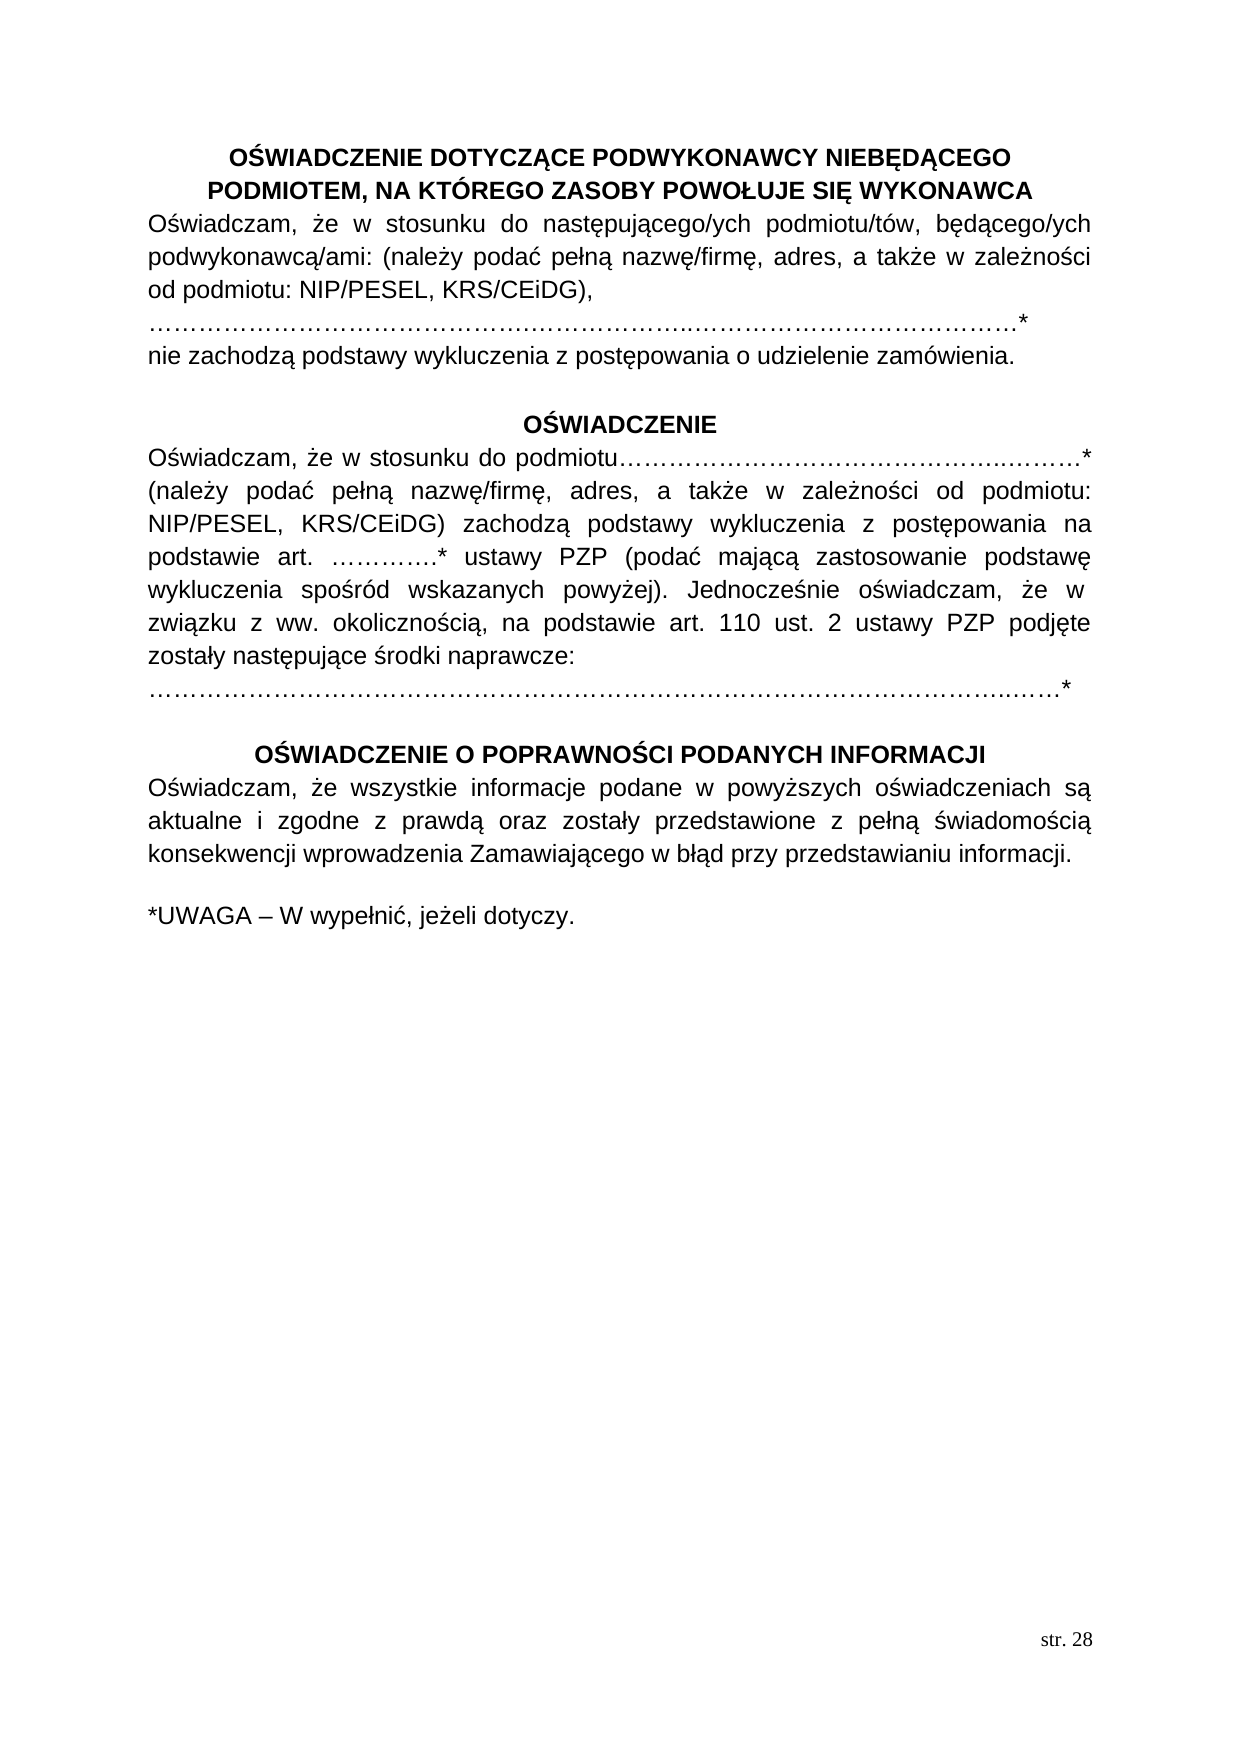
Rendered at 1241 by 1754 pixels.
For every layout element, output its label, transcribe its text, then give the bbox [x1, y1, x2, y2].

text *UWAGA – W wypełnić, jeżeli dotyczy. [148, 901, 1093, 930]
text …………………………………………………………………………………………..……* [148, 674, 1093, 703]
text nie zachodzą podstawy wykluczenia z postępowania o udzielenie zamówienia. [148, 341, 1093, 370]
text Oświadczam, że wszystkie informacje podane w powyższych oświadczeniach są aktualne i zgodne z prawdą oraz zostały przedstawione z pełną świadomością konsekwencji wprowadzenia Zamawiającego w błąd przy przedstawianiu informacji. [148, 773, 1093, 868]
text OŚWIADCZENIE O POPRAWNOŚCI PODANYCH INFORMACJI [148, 740, 1093, 769]
text OŚWIADCZENIE DOTYCZĄCE PODWYKONAWCY NIEBĘDĄCEGO PODMIOTEM, NA KTÓREGO ZASOBY POWOŁUJE SIĘ WYKONAWCA [148, 143, 1093, 205]
text ……………………………………….………………..…………………………………* [148, 308, 1093, 337]
text Oświadczam, że w stosunku do następującego/ych podmiotu/tów, będącego/ych podwykonawcą/ami: (należy podać pełną nazwę/firmę, adres, a także w zależności od podmiotu: NIP/PESEL, KRS/CEiDG), [148, 209, 1093, 304]
text Oświadczam, że w stosunku do podmiotu………………………………………..………* (należy podać pełną nazwę/firmę, adres, a także w zależności od podmiotu: NIP/PESEL, KRS/CEiDG) zachodzą podstawy wykluczenia z postępowania na podstawie art. ………….* ustawy PZP (podać mającą zastosowanie podstawę wykluczenia spośród wskazanych powyżej). Jednocześnie oświadczam, że w związku z ww. okolicznością, na podstawie art. 110 ust. 2 ustawy PZP podjęte zostały następujące środki naprawcze: [148, 443, 1093, 670]
text OŚWIADCZENIE [148, 410, 1093, 439]
